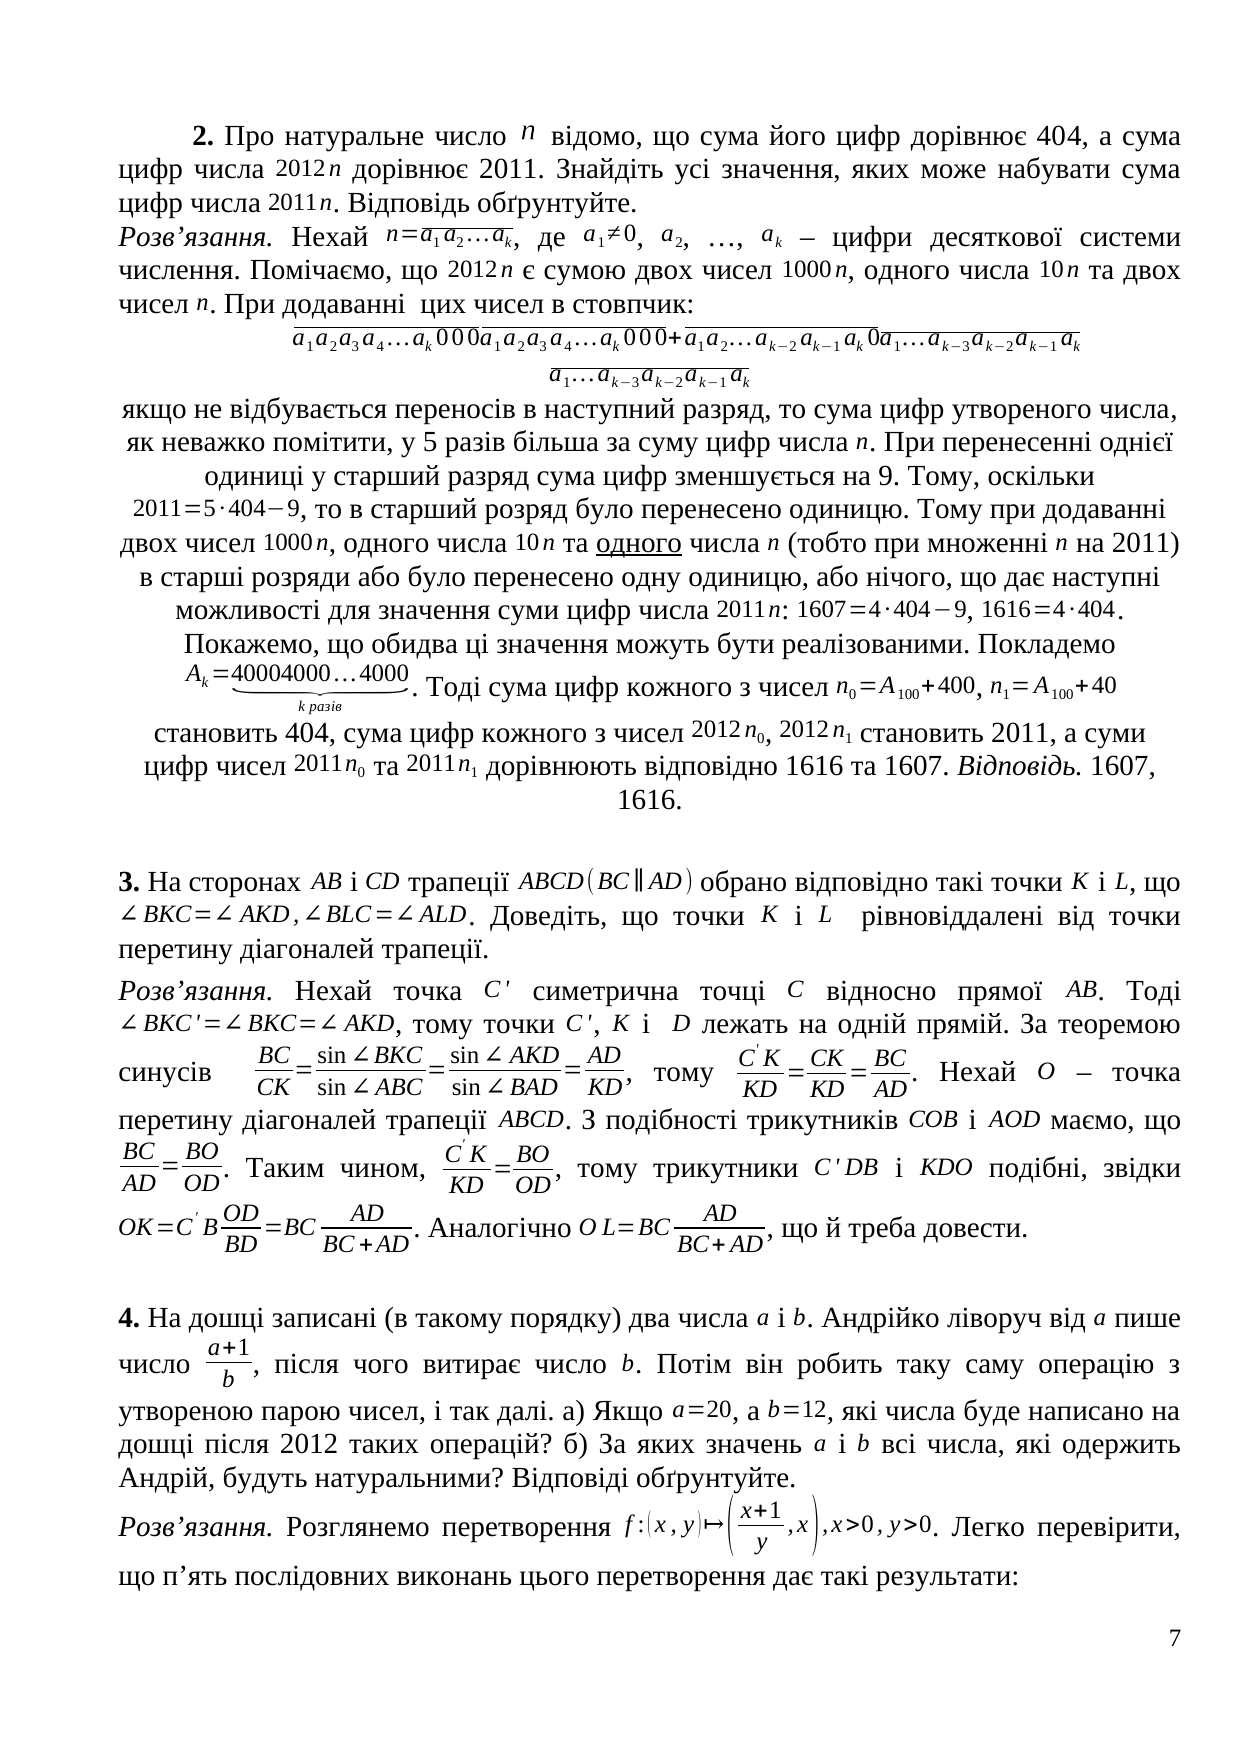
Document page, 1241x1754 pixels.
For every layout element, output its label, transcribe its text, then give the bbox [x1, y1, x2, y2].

text 2. Про натуральне число відомо, що сума його цифр дорівнює 404, а сума цифр числа дорівнює 2011. Знайдіть усі значення, яких може набувати сума цифр числа . Відповідь обґрунтуйте. [118, 118, 1181, 219]
text Розв’язання. Нехай точка симетрична точці відносно прямої . Тоді , тому точки , і лежать на одній прямій. За теоремою синусів , тому . Нехай – точка перетину діагоналей трапеції . З подібності трикутників і маємо, що . Таким чином, , тому трикутники і подібні, звідки . Аналогічно , що й треба довести. [118, 973, 1181, 1259]
text якщо не відбувається переносів в наступний разряд, то сума цифр утвореного числа, як неважко помітити, у 5 разів більша за суму цифр числа . При перенесенні однієї одиниці у старший разряд сума цифр зменшується на 9. Тому, оскільки , то в старший розряд було перенесено одиницю. Тому при додаванні двох чисел , одного числа та одного числа (тобто при множенні на 2011) в старші розряди або було перенесено одну одиницю, або нічого, що дає наступні можливості для значення суми цифр числа : , . Покажемо, що обидва ці значення можуть бути реалізованими. Покладемо . Тоді сума цифр кожного з чисел , становить 404, сума цифр кожного з чисел , становить 2011, а суми цифр чисел та дорівнюють відповідно 1616 та 1607. Відповідь. 1607, 1616. [118, 319, 1181, 815]
text 4. На дошці записані (в такому порядку) два числа і . Андрійко ліворуч від пише число , після чого витирає число . Потім він робить таку саму операцію з утвореною парою чисел, і так далі. а) Якщо , а , які числа буде написано на дошці після 2012 таких операцій? б) За яких значень і всі числа, які одержить Андрій, будуть натуральними? Відповіді обґрунтуйте. [118, 1300, 1181, 1493]
text Розв’язання. Нехай , де , , …, – цифри десяткової системи числення. Помічаємо, що є сумою двох чисел , одного числа та двох чисел . При додаванні цих чисел в стовпчик: [118, 219, 1181, 319]
text 3. На сторонах і трапеції обрано відповідно такі точки і , що . Доведіть, що точки і рівновіддалені від точки перетину діагоналей трапеції. [118, 864, 1181, 965]
text Розв’язання. Розглянемо перетворення . Легко перевірити, що п’ять послідовних виконань цього перетворення дає такі результати: [118, 1493, 1181, 1592]
